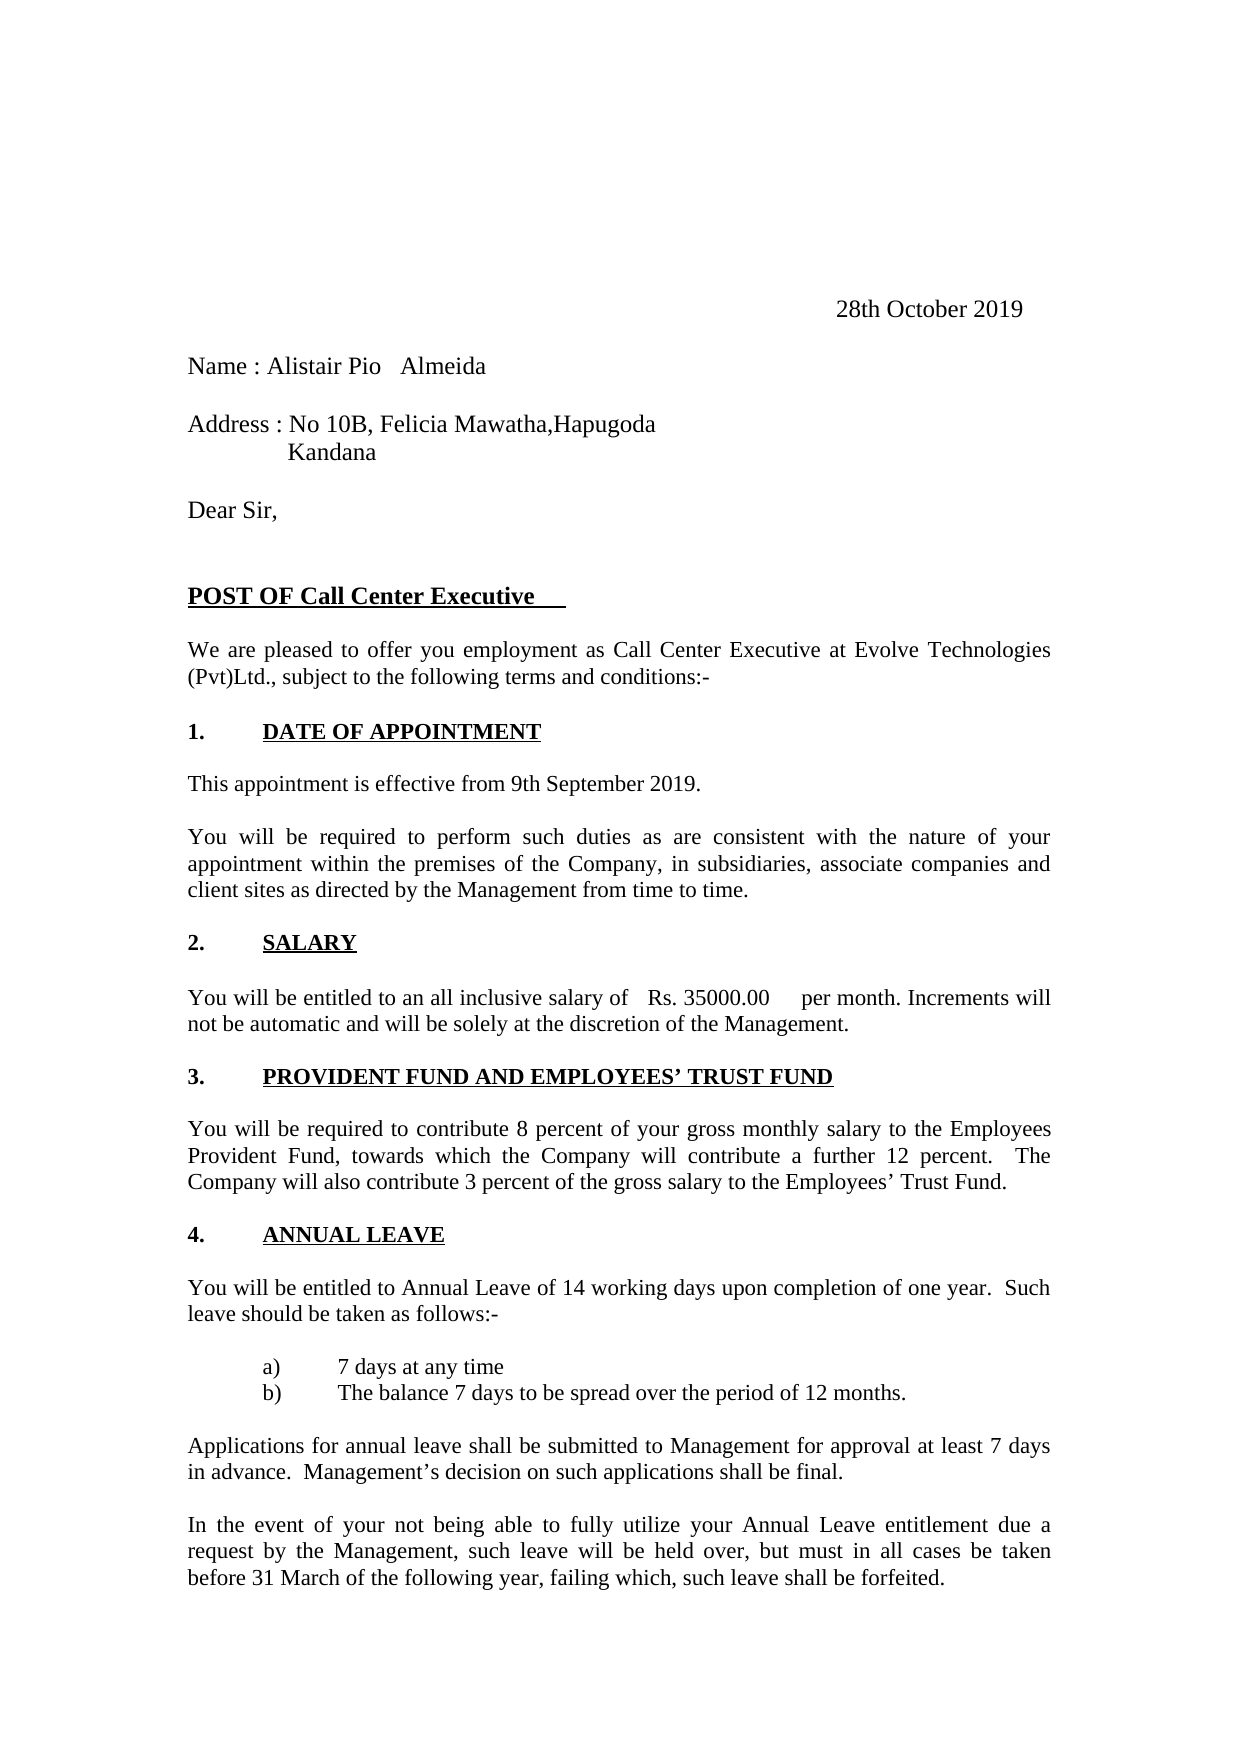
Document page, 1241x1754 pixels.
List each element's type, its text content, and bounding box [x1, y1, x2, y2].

text 3. PROVIDENT FUND AND EMPLOYEES’ TRUST FUND [187, 1063, 1053, 1089]
text Address : No 10B, Felicia Mawatha,Hapugoda [187, 409, 1053, 437]
text 2. SALARY [187, 929, 1053, 955]
text You will be required to perform such duties as are consistent with the nature of your appointment within the premises of the Company, in subsidiaries, associate companies and client sites as directed by the Management from time to time. [187, 823, 1053, 902]
text Applications for annual leave shall be submitted to Management for approval at least 7 days in advance. Management’s decision on such applications shall be final. [187, 1432, 1053, 1484]
text We are pleased to offer you employment as Call Center Executive at Evolve Technologies (Pvt)Ltd., subject to the following terms and conditions:- [187, 636, 1053, 689]
text You will be required to contribute 8 percent of your gross monthly salary to the Employees Provident Fund, towards which the Company will contribute a further 12 percent. The Company will also contribute 3 percent of the gross salary to the Employees’ Trust Fund. [187, 1116, 1053, 1194]
text This appointment is effective from 9th September 2019. [187, 771, 1053, 797]
list 7 days at any time [262, 1353, 1053, 1379]
text Kandana [187, 437, 1053, 466]
text 4. ANNUAL LEAVE [187, 1221, 1053, 1247]
text Dear Sir, [94, 495, 1053, 524]
text POST OF Call Center Executive [187, 581, 1053, 610]
text You will be entitled to Annual Leave of 14 working days upon completion of one year. Such leave should be taken as follows:- [187, 1274, 1053, 1326]
text 1. DATE OF APPOINTMENT [187, 718, 1053, 744]
list The balance 7 days to be spread over the period of 12 months. [262, 1379, 1053, 1405]
text In the event of your not being able to fully utilize your Annual Leave entitlement due a request by the Management, such leave will be held over, but must in all cases be taken before 31 March of the following year, failing which, such leave shall be forfeited. [187, 1511, 1053, 1590]
text 28th October 2019 [187, 294, 1053, 322]
text You will be entitled to an all inclusive salary of Rs. 35000.00 per month. Increments will not be automatic and will be solely at the discretion of the Management. [187, 984, 1053, 1036]
text Name : Alistair Pio Almeida [187, 351, 1053, 380]
